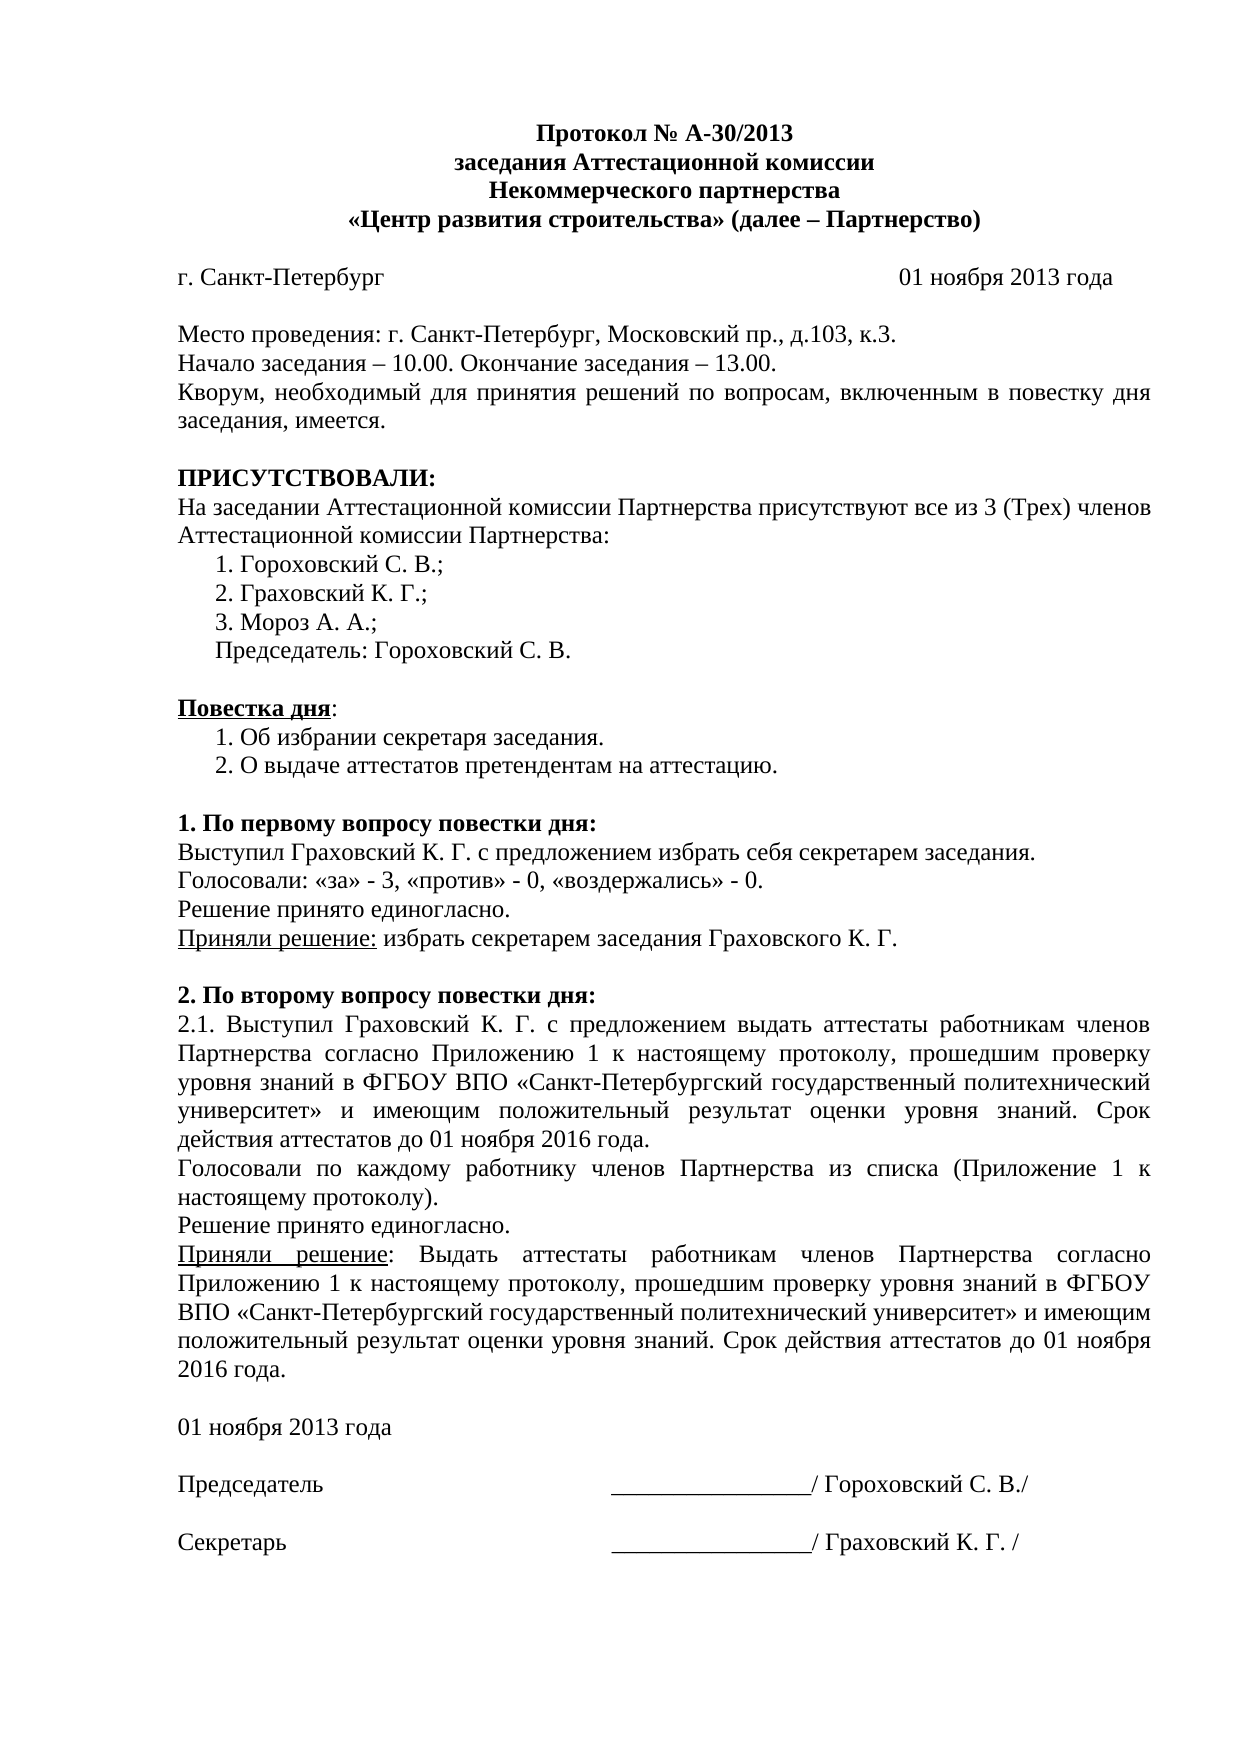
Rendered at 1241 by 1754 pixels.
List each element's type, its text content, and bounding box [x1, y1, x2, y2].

text заседания Аттестационной комиссии [177, 147, 1152, 176]
text 1. Гороховский С. В.; [215, 549, 1152, 578]
text Некоммерческого партнерства [177, 176, 1152, 204]
text Решение принято единогласно. [177, 1211, 1152, 1239]
text Приняли решение: избрать секретарем заседания Граховского К. Г. [177, 923, 1152, 952]
text 1. По первому вопросу повестки дня: [177, 808, 1152, 837]
text «Центр развития строительства» (далее – Партнерство) [177, 204, 1152, 233]
text На заседании Аттестационной комиссии Партнерства присутствуют все из 3 (Трех) членов Аттестационной комиссии Партнерства: [177, 492, 1152, 549]
text Кворум, необходимый для принятия решений по вопросам, включенным в повестку дня заседания, имеется. [177, 377, 1152, 434]
text ПРИСУТСТВОВАЛИ: [177, 463, 1152, 492]
text Решение принято единогласно. [177, 894, 1152, 923]
text г. Санкт-Петербург 01 ноября 2013 года [177, 262, 1152, 291]
text Начало заседания – 10.00. Окончание заседания – 13.00. [177, 348, 1152, 377]
text Место проведения: г. Санкт-Петербург, Московский пр., д.103, к.3. [177, 319, 1152, 348]
text 2. О выдаче аттестатов претендентам на аттестацию. [215, 751, 1152, 779]
text 2.1. Выступил Граховский К. Г. с предложением выдать аттестаты работникам членов Партнерства согласно Приложению 1 к настоящему протоколу, прошедшим проверку уровня знаний в ФГБОУ ВПО «Санкт-Петербургский государственный политехнический университет» и имеющим положительный результат оценки уровня знаний. Срок действия аттестатов до 01 ноября 2016 года. [177, 1009, 1152, 1153]
text Голосовали: «за» - 3, «против» - 0, «воздержались» - 0. [177, 866, 1152, 894]
text Протокол № А-30/2013 [177, 118, 1152, 147]
text Повестка дня: [177, 693, 1152, 722]
text Выступил Граховский К. Г. с предложением избрать себя секретарем заседания. [177, 837, 1152, 866]
text Секретарь ________________/ Граховский К. Г. / [177, 1527, 1152, 1556]
text 2. Граховский К. Г.; [215, 578, 1152, 607]
text Председатель ________________/ Гороховский С. В. / [177, 1469, 1152, 1498]
text 3. Мороз А. А.; [215, 607, 1152, 636]
text 2. По второму вопросу повестки дня: [177, 981, 1152, 1009]
text 01 ноября 2013 года [177, 1412, 1152, 1441]
text Приняли решение: Выдать аттестаты работникам членов Партнерства согласно Приложению 1 к настоящему протоколу, прошедшим проверку уровня знаний в ФГБОУ ВПО «Санкт-Петербургский государственный политехнический университет» и имеющим положительный результат оценки уровня знаний. Срок действия аттестатов до 01 ноября 2016 года. [177, 1239, 1152, 1383]
text Председатель: Гороховский С. В. [215, 636, 1152, 664]
text 1. Об избрании секретаря заседания. [215, 722, 1152, 751]
text Голосовали по каждому работнику членов Партнерства из списка (Приложение 1 к настоящему протоколу). [177, 1153, 1152, 1211]
